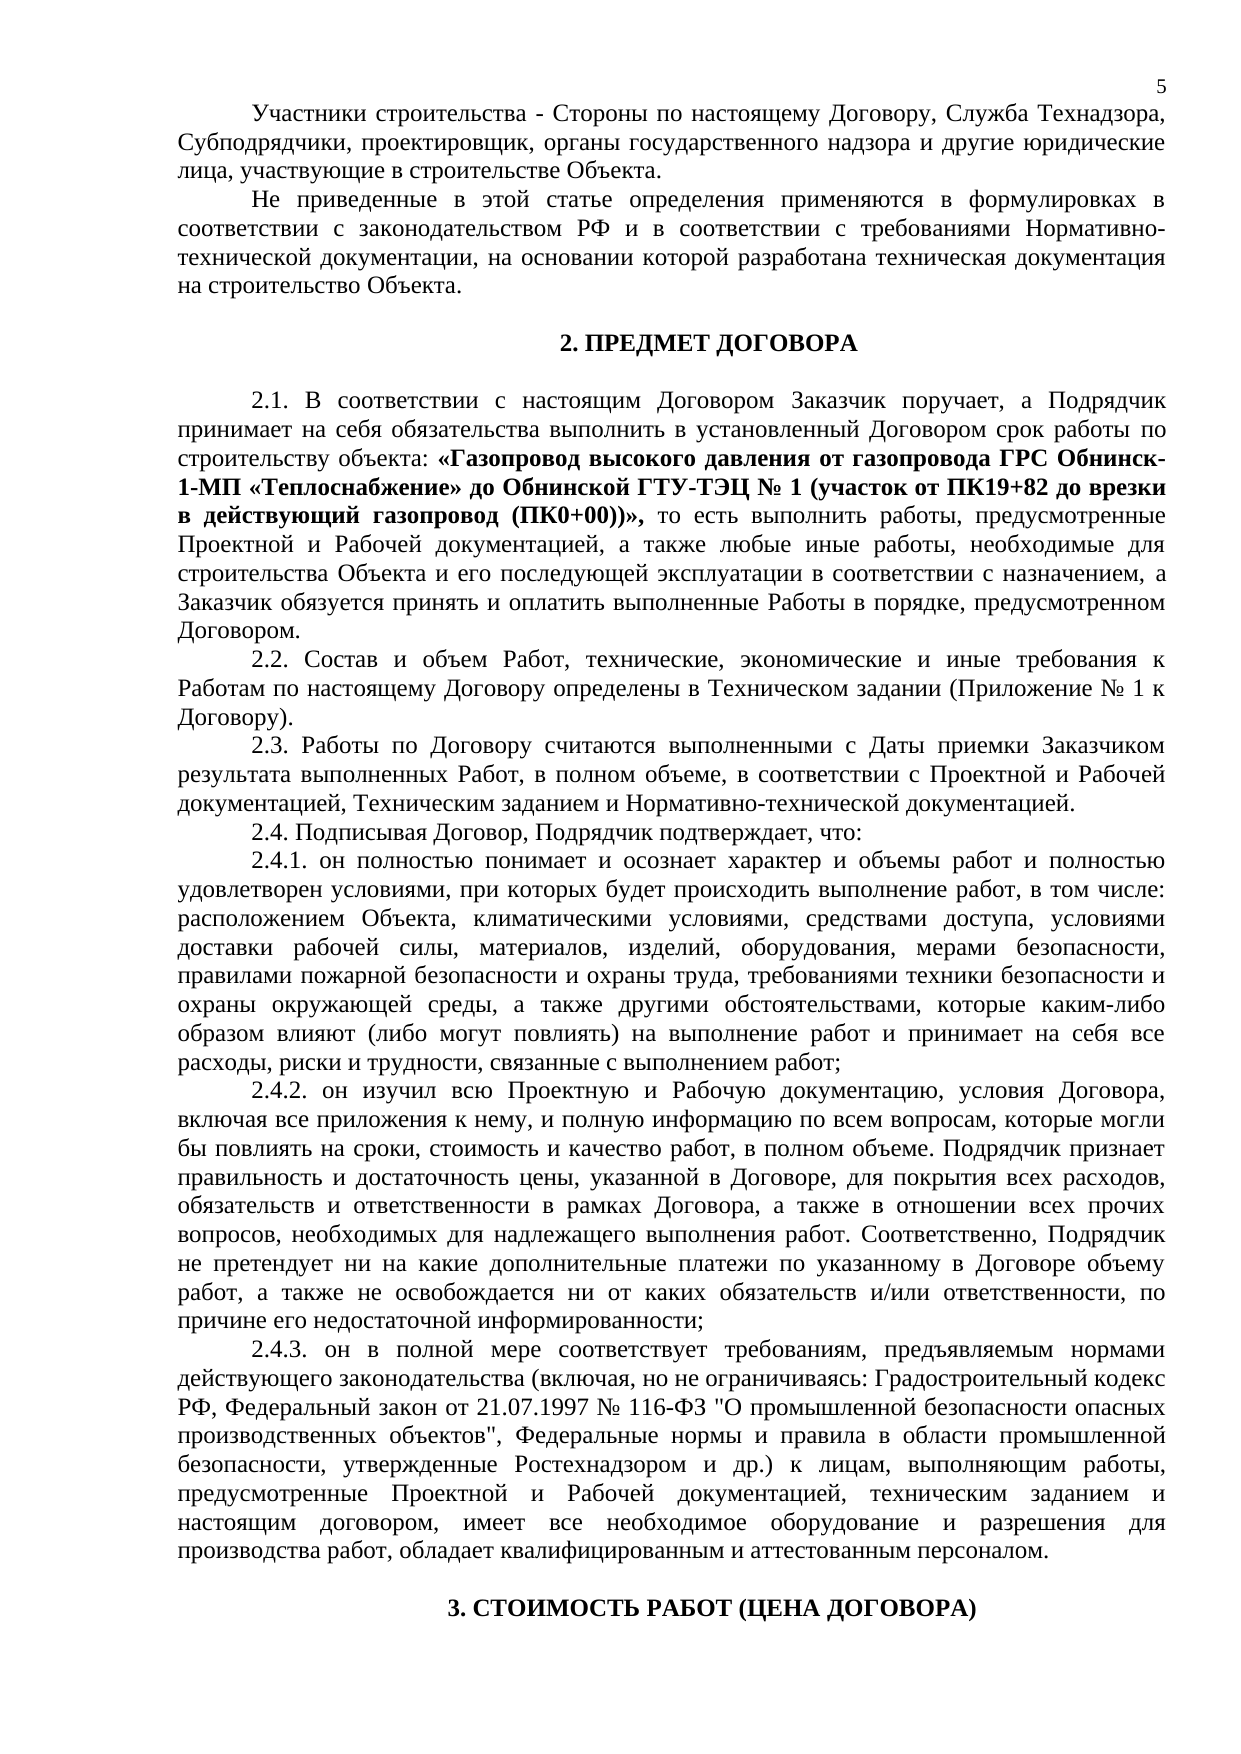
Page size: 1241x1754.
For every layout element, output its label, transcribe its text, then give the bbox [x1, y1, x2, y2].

text 2.2. Состав и объем Работ, технические, экономические и иные требования к Работам по настоящему Договору определены в Техническом задании (Приложение № 1 к Договору). [177, 644, 1166, 730]
subtitle 2. ПРЕДМЕТ ДОГОВОРА [177, 328, 1166, 357]
text Не приведенные в этой статье определения применяются в формулировках в соответствии с законодательством РФ и в соответствии с требованиями Нормативно-технической документации, на основании которой разработана техническая документация на строительство Объекта. [177, 184, 1166, 299]
text 2.1. В соответствии с настоящим Договором Заказчик поручает, а Подрядчик принимает на себя обязательства выполнить в установленный Договором срок работы по строительству объекта: «Газопровод высокого давления от газопровода ГРС Обнинск-1-МП «Теплоснабжение» до Обнинской ГТУ-ТЭЦ № 1 (участок от ПК19+82 до врезки в действующий газопровод (ПК0+00))», то есть выполнить работы, предусмотренные Проектной и Рабочей документацией, а также любые иные работы, необходимые для строительства Объекта и его последующей эксплуатации в соответствии с назначением, а Заказчик обязуется принять и оплатить выполненные Работы в порядке, предусмотренном Договором. [177, 385, 1166, 644]
subtitle 3. СТОИМОСТЬ РАБОТ (ЦЕНА ДОГОВОРА) [177, 1593, 1166, 1622]
text 2.3. Работы по Договору считаются выполненными с Даты приемки Заказчиком результата выполненных Работ, в полном объеме, в соответствии с Проектной и Рабочей документацией, Техническим заданием и Нормативно-технической документацией. [177, 730, 1166, 817]
text 2.4. Подписывая Договор, Подрядчик подтверждает, что: [177, 817, 1166, 845]
text 2.4.2. он изучил всю Проектную и Рабочую документацию, условия Договора, включая все приложения к нему, и полную информацию по всем вопросам, которые могли бы повлиять на сроки, стоимость и качество работ, в полном объеме. Подрядчик признает правильность и достаточность цены, указанной в Договоре, для покрытия всех расходов, обязательств и ответственности в рамках Договора, а также в отношении всех прочих вопросов, необходимых для надлежащего выполнения работ. Соответственно, Подрядчик не претендует ни на какие дополнительные платежи по указанному в Договоре объему работ, а также не освобождается ни от каких обязательств и/или ответственности, по причине его недостаточной информированности; [177, 1075, 1166, 1334]
text 2.4.3. он в полной мере соответствует требованиям, предъявляемым нормами действующего законодательства (включая, но не ограничиваясь: Градостроительный кодекс РФ, Федеральный закон от 21.07.1997 № 116-ФЗ "О промышленной безопасности опасных производственных объектов", Федеральные нормы и правила в области промышленной безопасности, утвержденные Ростехнадзором и др.) к лицам, выполняющим работы, предусмотренные Проектной и Рабочей документацией, техническим заданием и настоящим договором, имеет все необходимое оборудование и разрешения для производства работ, обладает квалифицированным и аттестованным персоналом. [177, 1334, 1166, 1564]
text 2.4.1. он полностью понимает и осознает характер и объемы работ и полностью удовлетворен условиями, при которых будет происходить выполнение работ, в том числе: расположением Объекта, климатическими условиями, средствами доступа, условиями доставки рабочей силы, материалов, изделий, оборудования, мерами безопасности, правилами пожарной безопасности и охраны труда, требованиями техники безопасности и охраны окружающей среды, а также другими обстоятельствами, которые каким-либо образом влияют (либо могут повлиять) на выполнение работ и принимает на себя все расходы, риски и трудности, связанные с выполнением работ; [177, 845, 1166, 1075]
text Участники строительства - Стороны по настоящему Договору, Служба Технадзора, Субподрядчики, проектировщик, органы государственного надзора и другие юридические лица, участвующие в строительстве Объекта. [177, 98, 1166, 184]
